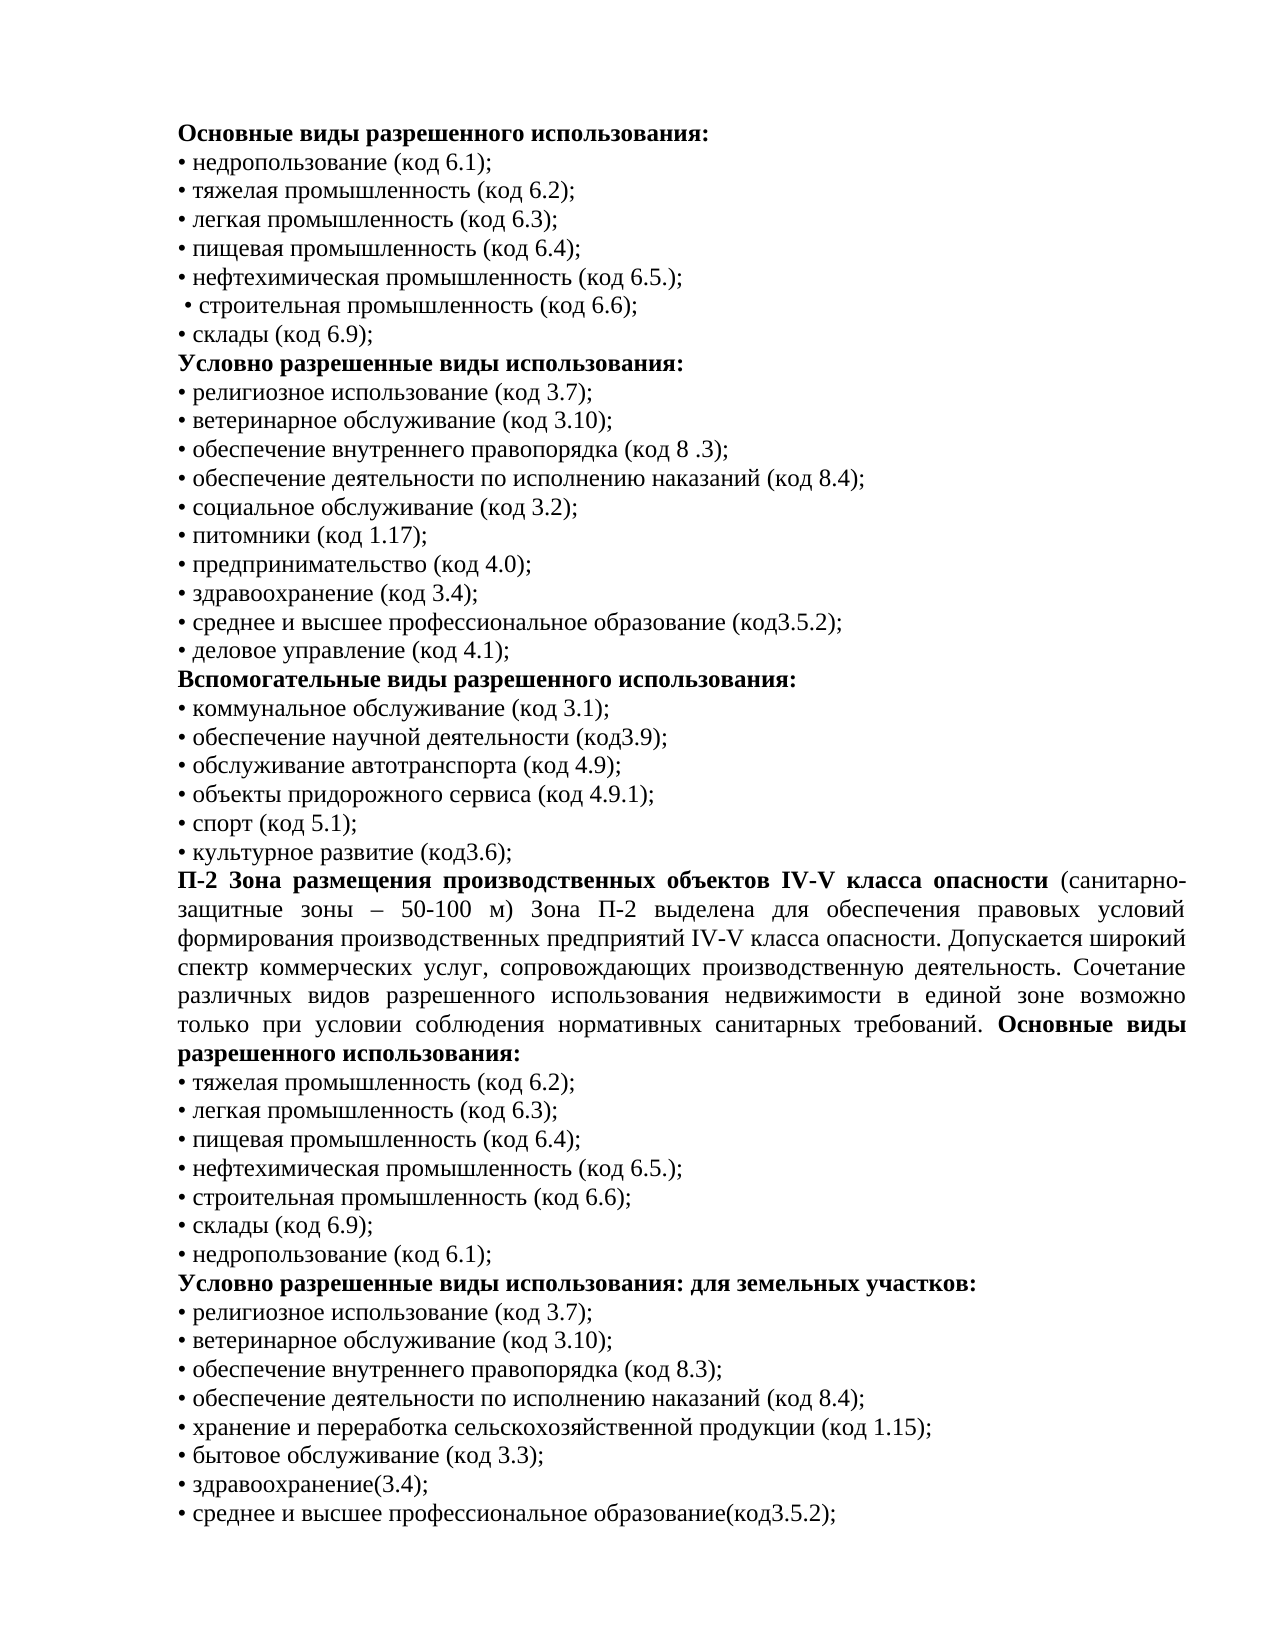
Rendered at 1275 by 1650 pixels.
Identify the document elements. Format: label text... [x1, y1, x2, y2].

text • обеспечение внутреннего правопорядка (код 8.3); [177, 1354, 1186, 1383]
text • тяжелая промышленность (код 6.2); [177, 176, 1186, 204]
text • недропользование (код 6.1); [177, 1239, 1186, 1268]
text • строительная промышленность (код 6.6); [177, 1182, 1186, 1211]
text П-2 Зона размещения производственных объектов IV-V класса опасности (санитарно-защитные зоны – 50-) Зона П-2 выделена для обеспечения правовых условий формирования производственных предприятий IV-V класса опасности. Допускается широкий спектр коммерческих услуг, сопровождающих производственную деятельность. Сочетание различных видов разрешенного использования недвижимости в единой зоне возможно только при условии соблюдения нормативных санитарных требований. Основные виды разрешенного использования: [177, 866, 1186, 1067]
text • нефтехимическая промышленность (код 6.5.); [177, 262, 1186, 291]
text • культурное развитие (код3.6); [177, 837, 1186, 866]
text • обеспечение деятельности по исполнению наказаний (код 8.4); [177, 463, 1186, 492]
text • тяжелая промышленность (код 6.2); [177, 1067, 1186, 1096]
text • бытовое обслуживание (код 3.3); [177, 1441, 1186, 1469]
text Основные виды разрешенного использования: [177, 118, 1186, 147]
text • религиозное использование (код 3.7); [177, 377, 1186, 406]
text • обеспечение научной деятельности (код3.9); [177, 722, 1186, 751]
text • социальное обслуживание (код 3.2); [177, 492, 1186, 521]
text • обеспечение внутреннего правопорядка (код 8 .3); [177, 434, 1186, 463]
text • среднее и высшее профессиональное образование (код3.5.2); [177, 607, 1186, 636]
text • легкая промышленность (код 6.3); [177, 204, 1186, 233]
text • строительная промышленность (код 6.6); [177, 291, 1186, 319]
text • склады (код 6.9); [177, 319, 1186, 348]
text • ветеринарное обслуживание (код 3.10); [177, 406, 1186, 434]
text • хранение и переработка сельскохозяйственной продукции (код 1.15); [177, 1412, 1186, 1441]
text Условно разрешенные виды использования: для земельных участков: [177, 1268, 1186, 1297]
text • недропользование (код 6.1); [177, 147, 1186, 176]
text Условно разрешенные виды использования: [177, 348, 1186, 377]
text • пищевая промышленность (код 6.4); [177, 233, 1186, 262]
text • здравоохранение (код 3.4); [177, 578, 1186, 607]
text • обеспечение деятельности по исполнению наказаний (код 8.4); [177, 1383, 1186, 1412]
text • ветеринарное обслуживание (код 3.10); [177, 1326, 1186, 1354]
text • склады (код 6.9); [177, 1211, 1186, 1239]
text • легкая промышленность (код 6.3); [177, 1096, 1186, 1124]
text • нефтехимическая промышленность (код 6.5.); [177, 1153, 1186, 1182]
text • деловое управление (код 4.1); [177, 636, 1186, 664]
text • среднее и высшее профессиональное образование(код3.5.2); [177, 1498, 1186, 1527]
text • предпринимательство (код 4.0); [177, 549, 1186, 578]
text • пищевая промышленность (код 6.4); [177, 1124, 1186, 1153]
text • религиозное использование (код 3.7); [177, 1297, 1186, 1326]
text • питомники (код 1.17); [177, 521, 1186, 549]
text • обслуживание автотранспорта (код 4.9); [177, 751, 1186, 779]
text • коммунальное обслуживание (код 3.1); [177, 693, 1186, 722]
text Вспомогательные виды разрешенного использования: [177, 664, 1186, 693]
text • объекты придорожного сервиса (код 4.9.1); [177, 779, 1186, 808]
text • спорт (код 5.1); [177, 808, 1186, 837]
text • здравоохранение(3.4); [177, 1469, 1186, 1498]
